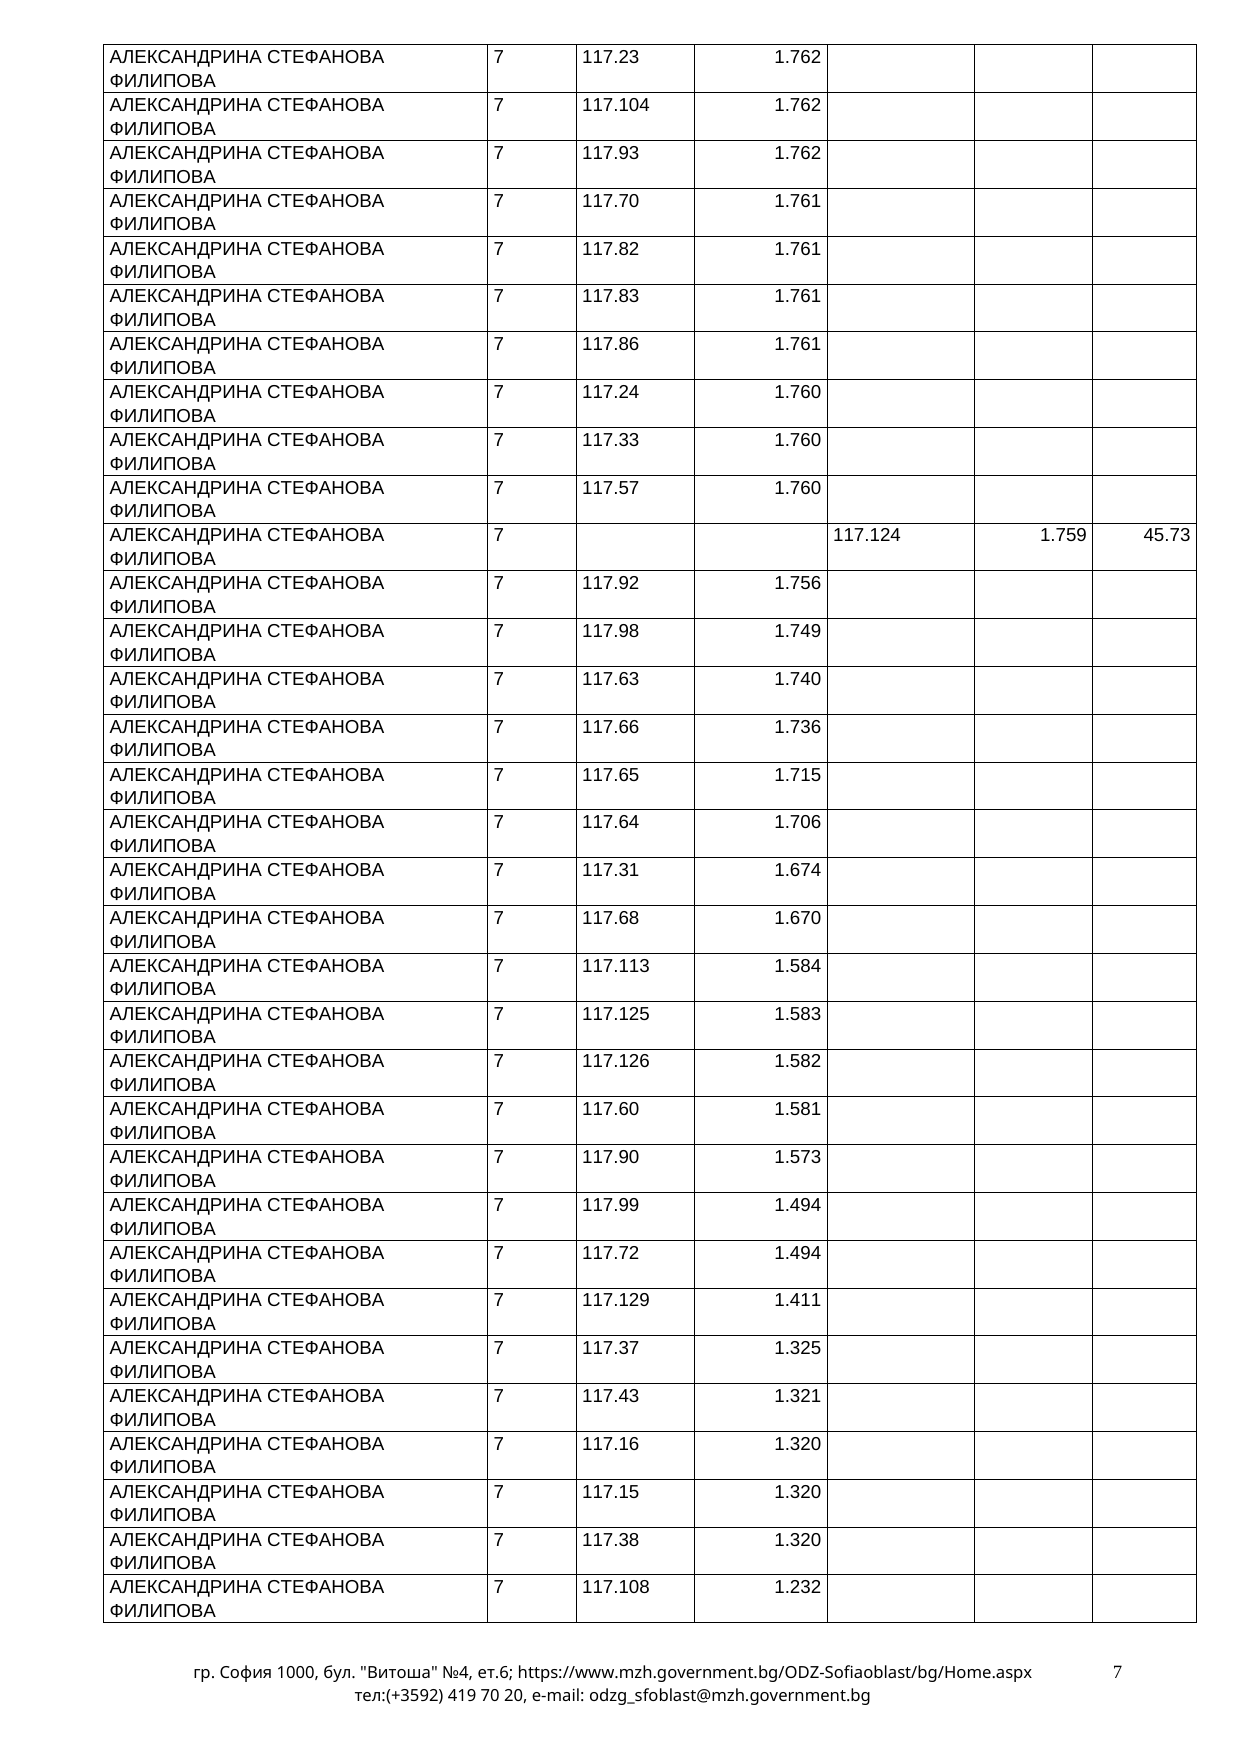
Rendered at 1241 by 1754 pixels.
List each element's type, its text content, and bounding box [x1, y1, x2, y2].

table_cell [1093, 571, 1196, 618]
table_cell [1093, 1050, 1196, 1096]
table_cell АЛЕКСАНДРИНА СТЕФАНОВА ФИЛИПОВА [104, 1336, 487, 1383]
table_cell [828, 858, 974, 905]
table_cell [1093, 237, 1196, 283]
table_cell АЛЕКСАНДРИНА СТЕФАНОВА ФИЛИПОВА [104, 763, 487, 809]
table_cell [828, 428, 974, 475]
table_cell 1.762 [695, 45, 827, 92]
table_cell 1.760 [695, 476, 827, 522]
table_cell [1093, 1384, 1196, 1431]
table_cell 7 [488, 954, 576, 1001]
table_cell [828, 906, 974, 953]
table_cell [828, 1002, 974, 1048]
table_cell [828, 810, 974, 857]
table_cell [975, 1432, 1092, 1479]
table_cell АЛЕКСАНДРИНА СТЕФАНОВА ФИЛИПОВА [104, 1241, 487, 1287]
table_cell 117.126 [577, 1050, 694, 1096]
table_cell [1093, 141, 1196, 188]
table_cell 117.83 [577, 285, 694, 331]
table_cell АЛЕКСАНДРИНА СТЕФАНОВА ФИЛИПОВА [104, 1480, 487, 1527]
table_cell 7 [488, 45, 576, 92]
table_cell 1.762 [695, 93, 827, 140]
table_cell [828, 237, 974, 283]
table_cell [975, 1050, 1092, 1096]
table_cell 7 [488, 332, 576, 379]
table_cell 7 [488, 189, 576, 236]
table_cell 7 [488, 715, 576, 762]
table_cell АЛЕКСАНДРИНА СТЕФАНОВА ФИЛИПОВА [104, 1289, 487, 1335]
table_cell 7 [488, 1432, 576, 1479]
table_cell [975, 954, 1092, 1001]
table_cell 117.125 [577, 1002, 694, 1048]
table_cell 117.31 [577, 858, 694, 905]
table_cell [975, 1097, 1092, 1144]
table_cell 117.92 [577, 571, 694, 618]
table_cell [1093, 858, 1196, 905]
table_cell [828, 1432, 974, 1479]
table_cell 1.325 [695, 1336, 827, 1383]
table_cell [828, 1145, 974, 1192]
table_cell 117.64 [577, 810, 694, 857]
table_cell 1.494 [695, 1241, 827, 1287]
table_cell [975, 1241, 1092, 1287]
table_cell 7 [488, 1097, 576, 1144]
table_cell АЛЕКСАНДРИНА СТЕФАНОВА ФИЛИПОВА [104, 189, 487, 236]
table_cell 1.582 [695, 1050, 827, 1096]
table_cell АЛЕКСАНДРИНА СТЕФАНОВА ФИЛИПОВА [104, 285, 487, 331]
table_cell [975, 476, 1092, 522]
table_cell [975, 428, 1092, 475]
table_cell АЛЕКСАНДРИНА СТЕФАНОВА ФИЛИПОВА [104, 476, 487, 522]
table_cell 7 [488, 1384, 576, 1431]
table_cell [695, 524, 827, 570]
table_cell [975, 1528, 1092, 1574]
table_cell [975, 189, 1092, 236]
table_cell 1.232 [695, 1575, 827, 1622]
table_cell [1093, 1480, 1196, 1527]
table_cell 7 [488, 1575, 576, 1622]
table_cell 7 [488, 476, 576, 522]
table_cell [975, 380, 1092, 427]
table_cell [828, 667, 974, 714]
table_cell [1093, 1432, 1196, 1479]
table_cell [975, 237, 1092, 283]
table_cell [975, 1145, 1092, 1192]
table_cell [828, 1050, 974, 1096]
table_cell [1093, 1528, 1196, 1574]
table_cell 1.736 [695, 715, 827, 762]
table_cell [1093, 763, 1196, 809]
table_cell [1093, 715, 1196, 762]
table_cell АЛЕКСАНДРИНА СТЕФАНОВА ФИЛИПОВА [104, 954, 487, 1001]
table_cell 117.90 [577, 1145, 694, 1192]
table_cell 117.68 [577, 906, 694, 953]
table_cell [828, 763, 974, 809]
table_cell [1093, 906, 1196, 953]
table_cell АЛЕКСАНДРИНА СТЕФАНОВА ФИЛИПОВА [104, 715, 487, 762]
table_cell 1.761 [695, 332, 827, 379]
table_cell 117.37 [577, 1336, 694, 1383]
table_cell [1093, 1002, 1196, 1048]
table_cell АЛЕКСАНДРИНА СТЕФАНОВА ФИЛИПОВА [104, 1050, 487, 1096]
table_cell 117.86 [577, 332, 694, 379]
table_cell 117.99 [577, 1193, 694, 1240]
table_cell АЛЕКСАНДРИНА СТЕФАНОВА ФИЛИПОВА [104, 1528, 487, 1574]
table_cell [975, 1575, 1092, 1622]
table_cell 1.670 [695, 906, 827, 953]
table_cell 1.761 [695, 237, 827, 283]
table_cell 7 [488, 1528, 576, 1574]
table_cell [577, 524, 694, 570]
table_cell 7 [488, 1193, 576, 1240]
table_cell 1.320 [695, 1432, 827, 1479]
table_cell 117.98 [577, 619, 694, 666]
table_cell 1.320 [695, 1480, 827, 1527]
table_cell 7 [488, 571, 576, 618]
table_cell [1093, 1097, 1196, 1144]
table_cell [1093, 1289, 1196, 1335]
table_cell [104, 45, 487, 92]
table_cell АЛЕКСАНДРИНА СТЕФАНОВА ФИЛИПОВА [104, 571, 487, 618]
table_cell 7 [488, 906, 576, 953]
table_cell 1.760 [695, 380, 827, 427]
table_cell 1.320 [695, 1528, 827, 1574]
table_cell 7 [488, 141, 576, 188]
table_cell [1093, 1145, 1196, 1192]
table_cell 117.23 [577, 45, 694, 92]
table_cell 117.43 [577, 1384, 694, 1431]
table_cell 117.108 [577, 1575, 694, 1622]
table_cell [104, 93, 487, 140]
table_cell [1093, 189, 1196, 236]
table_cell 7 [488, 667, 576, 714]
table_cell [975, 45, 1092, 92]
table_cell [828, 1528, 974, 1574]
table_cell 1.494 [695, 1193, 827, 1240]
table_cell 1.581 [695, 1097, 827, 1144]
table_cell [828, 954, 974, 1001]
table_cell 1.321 [695, 1384, 827, 1431]
table_cell [1093, 1193, 1196, 1240]
table_cell 7 [488, 619, 576, 666]
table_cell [104, 1575, 487, 1622]
table_cell 117.38 [577, 1528, 694, 1574]
table_cell АЛЕКСАНДРИНА СТЕФАНОВА ФИЛИПОВА [104, 810, 487, 857]
table_cell 117.82 [577, 237, 694, 283]
table_cell [828, 1575, 974, 1622]
table_cell 7 [488, 1336, 576, 1383]
table_cell [975, 619, 1092, 666]
table_cell [1093, 1336, 1196, 1383]
table_cell [1093, 428, 1196, 475]
table_cell 7 [488, 1480, 576, 1527]
table_cell [1093, 93, 1196, 140]
table_cell АЛЕКСАНДРИНА СТЕФАНОВА ФИЛИПОВА [104, 1097, 487, 1144]
table_cell [975, 1480, 1092, 1527]
table_cell [828, 571, 974, 618]
table_cell 117.93 [577, 141, 694, 188]
table_cell [828, 141, 974, 188]
table_cell 1.573 [695, 1145, 827, 1192]
table_cell 7 [488, 380, 576, 427]
table_cell 117.66 [577, 715, 694, 762]
table_cell [1093, 1575, 1196, 1622]
table_cell 1.759 [975, 524, 1092, 570]
table_cell [1093, 619, 1196, 666]
table_cell АЛЕКСАНДРИНА СТЕФАНОВА ФИЛИПОВА [104, 524, 487, 570]
table_cell 7 [488, 1050, 576, 1096]
table_cell АЛЕКСАНДРИНА СТЕФАНОВА ФИЛИПОВА [104, 619, 487, 666]
table_cell 1.584 [695, 954, 827, 1001]
table_cell [975, 332, 1092, 379]
table_cell АЛЕКСАНДРИНА СТЕФАНОВА ФИЛИПОВА [104, 1432, 487, 1479]
table_cell 7 [488, 858, 576, 905]
table_cell 1.706 [695, 810, 827, 857]
table_cell АЛЕКСАНДРИНА СТЕФАНОВА ФИЛИПОВА [104, 380, 487, 427]
table_cell 7 [488, 428, 576, 475]
table_cell 7 [488, 1241, 576, 1287]
table_cell 117.63 [577, 667, 694, 714]
table_cell [975, 858, 1092, 905]
table_cell [1093, 667, 1196, 714]
table_cell 117.24 [577, 380, 694, 427]
table_cell [975, 906, 1092, 953]
table_cell [828, 332, 974, 379]
table_cell [828, 1097, 974, 1144]
table_cell [828, 476, 974, 522]
table_cell 7 [488, 810, 576, 857]
table_cell АЛЕКСАНДРИНА СТЕФАНОВА ФИЛИПОВА [104, 1384, 487, 1431]
table_cell [975, 715, 1092, 762]
table_cell [975, 1384, 1092, 1431]
table_cell 1.674 [695, 858, 827, 905]
table_cell АЛЕКСАНДРИНА СТЕФАНОВА ФИЛИПОВА [104, 667, 487, 714]
table_cell [828, 1480, 974, 1527]
table_cell [975, 285, 1092, 331]
table_cell 7 [488, 93, 576, 140]
table_cell 1.740 [695, 667, 827, 714]
table_cell АЛЕКСАНДРИНА СТЕФАНОВА ФИЛИПОВА [104, 906, 487, 953]
table_cell 7 [488, 237, 576, 283]
table_cell [975, 571, 1092, 618]
table_cell [1093, 810, 1196, 857]
table_cell [828, 285, 974, 331]
table_cell 117.16 [577, 1432, 694, 1479]
table_cell [1093, 476, 1196, 522]
table_cell [828, 1384, 974, 1431]
table_cell [828, 189, 974, 236]
table_cell [975, 1336, 1092, 1383]
table_cell 1.749 [695, 619, 827, 666]
table_cell 7 [488, 1145, 576, 1192]
table_cell 117.70 [577, 189, 694, 236]
table_cell 1.715 [695, 763, 827, 809]
table_cell [975, 1289, 1092, 1335]
table_cell [975, 93, 1092, 140]
table_cell [828, 715, 974, 762]
table_cell 117.15 [577, 1480, 694, 1527]
table_cell 7 [488, 524, 576, 570]
table_cell [828, 1289, 974, 1335]
table_cell [1093, 1241, 1196, 1287]
table_cell 1.761 [695, 189, 827, 236]
table_cell [828, 1336, 974, 1383]
table_cell 117.104 [577, 93, 694, 140]
table_cell [975, 667, 1092, 714]
table_cell [1093, 380, 1196, 427]
table_cell 1.762 [695, 141, 827, 188]
table_cell 7 [488, 763, 576, 809]
table_cell 117.57 [577, 476, 694, 522]
table_cell [828, 93, 974, 140]
table_cell 117.65 [577, 763, 694, 809]
table_cell [975, 141, 1092, 188]
table_cell [975, 1193, 1092, 1240]
table_cell АЛЕКСАНДРИНА СТЕФАНОВА ФИЛИПОВА [104, 1145, 487, 1192]
table_cell АЛЕКСАНДРИНА СТЕФАНОВА ФИЛИПОВА [104, 858, 487, 905]
table_cell [828, 380, 974, 427]
table_cell [1093, 285, 1196, 331]
table_cell [975, 763, 1092, 809]
table_cell АЛЕКСАНДРИНА СТЕФАНОВА ФИЛИПОВА [104, 1193, 487, 1240]
table_cell 45.73 [1093, 524, 1196, 570]
table_cell АЛЕКСАНДРИНА СТЕФАНОВА ФИЛИПОВА [104, 1002, 487, 1048]
table_cell 1.761 [695, 285, 827, 331]
table_cell 1.583 [695, 1002, 827, 1048]
table_cell 1.760 [695, 428, 827, 475]
table_cell [828, 45, 974, 92]
table_cell [828, 1241, 974, 1287]
table_cell 117.33 [577, 428, 694, 475]
table_cell 7 [488, 285, 576, 331]
table_cell [828, 1193, 974, 1240]
table_cell 117.124 [828, 524, 974, 570]
table_cell [1093, 45, 1196, 92]
table_cell АЛЕКСАНДРИНА СТЕФАНОВА ФИЛИПОВА [104, 428, 487, 475]
table_cell [1093, 954, 1196, 1001]
table_cell 117.129 [577, 1289, 694, 1335]
table_cell 117.72 [577, 1241, 694, 1287]
table_cell [975, 1002, 1092, 1048]
table_cell 117.113 [577, 954, 694, 1001]
table_cell [975, 810, 1092, 857]
table_cell 117.60 [577, 1097, 694, 1144]
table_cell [104, 141, 487, 188]
table_cell 7 [488, 1289, 576, 1335]
table_cell [1093, 332, 1196, 379]
table_cell АЛЕКСАНДРИНА СТЕФАНОВА ФИЛИПОВА [104, 237, 487, 283]
table_cell 1.756 [695, 571, 827, 618]
table_cell 1.411 [695, 1289, 827, 1335]
table_cell 7 [488, 1002, 576, 1048]
table_cell АЛЕКСАНДРИНА СТЕФАНОВА ФИЛИПОВА [104, 332, 487, 379]
table_cell [828, 619, 974, 666]
